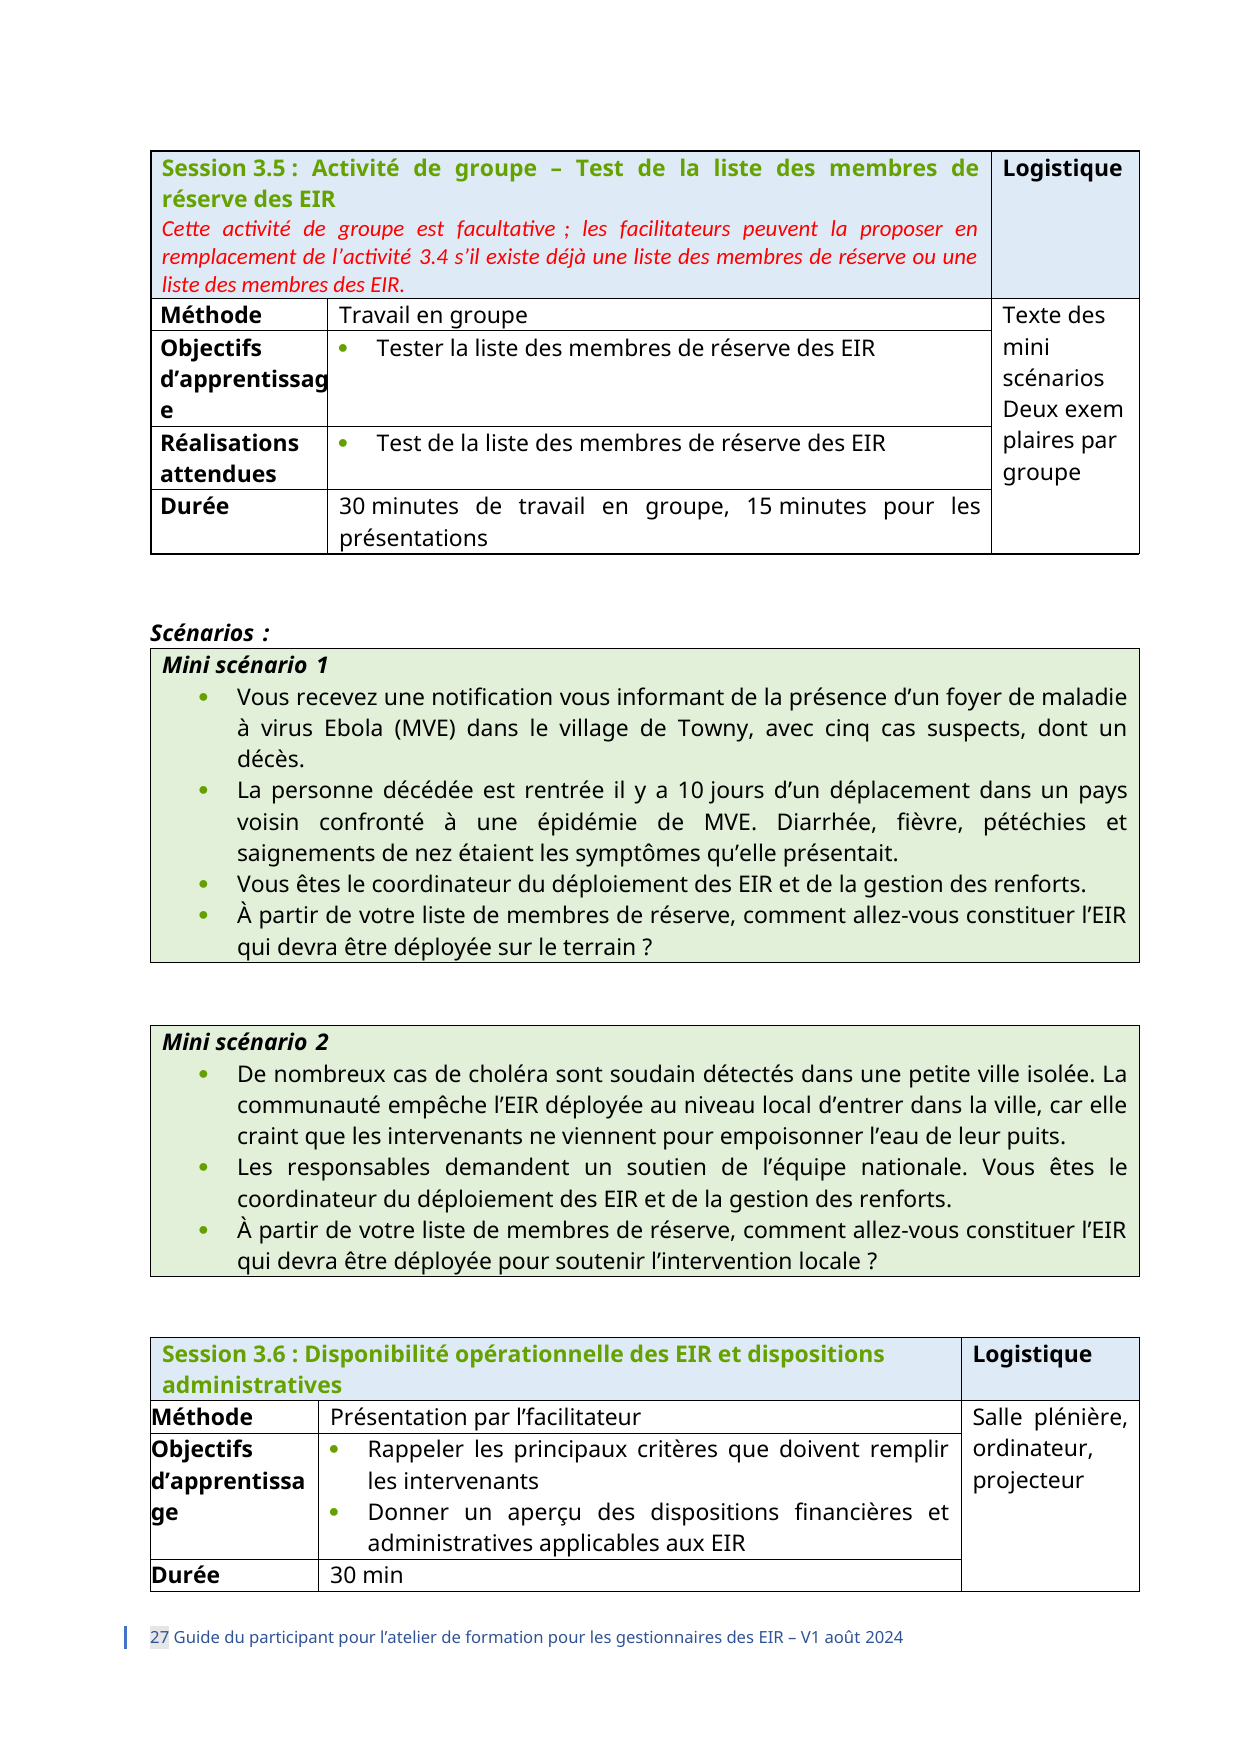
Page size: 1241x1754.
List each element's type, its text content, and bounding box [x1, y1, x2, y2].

table_header Session 3.6 : Disponibilité opérationnelle des EIR et dispositions administratives [151, 1338, 961, 1400]
table_cell Salle plénière, ordinateur, projecteur [962, 1401, 1139, 1591]
table_header Mini scénario 2 De nombreux cas de choléra sont soudain détectés dans une petite ville isolée. La communauté empêche l’EIR déployée au niveau local d’entrer dans la ville, car elle craint que les intervenants ne viennent pour empoisonner l’eau de leur puits. Les responsables demandent un soutien de l’équipe nationale. Vous êtes le coordinateur du déploiement des EIR et de la gestion des renforts. À partir de votre liste de membres de réserve, comment allez-vous constituer l’EIR qui devra être déployée pour soutenir l’intervention locale ? [151, 1026, 1139, 1276]
table_cell Méthode [151, 1401, 318, 1432]
table_header Logistique [962, 1338, 1139, 1400]
table_cell 30 min [319, 1560, 961, 1591]
table_cell Réalisations attendues [152, 427, 327, 489]
table_cell Objectifs d’apprentissage [151, 1434, 318, 1558]
table_cell Test de la liste des membres de réserve des EIR [328, 427, 991, 489]
table_cell Durée [152, 490, 327, 553]
table_cell Durée [151, 1560, 318, 1591]
table_cell Présentation par l’facilitateur [319, 1401, 961, 1432]
text Scénarios : [150, 617, 1090, 648]
table_cell Rappeler les principaux critères que doivent remplir les intervenants Donner un aperçu des dispositions financières et administratives applicables aux EIR [319, 1434, 961, 1558]
table_cell Objectifs d’apprentissage [152, 331, 327, 426]
table_cell Tester la liste des membres de réserve des EIR [328, 331, 991, 426]
table_cell Méthode [152, 299, 327, 330]
table_header Mini scénario 1 Vous recevez une notification vous informant de la présence d’un foyer de maladie à virus Ebola (MVE) dans le village de Towny, avec cinq cas suspects, dont un décès. La personne décédée est rentrée il y a 10 jours d’un déplacement dans un pays voisin confronté à une épidémie de MVE. Diarrhée, fièvre, pétéchies et saignements de nez étaient les symptômes qu’elle présentait. Vous êtes le coordinateur du déploiement des EIR et de la gestion des renforts. À partir de votre liste de membres de réserve, comment allez-vous constituer l’EIR qui devra être déployée sur le terrain ? [151, 649, 1139, 962]
table_cell Travail en groupe [328, 299, 991, 330]
table_header Session 3.5 : Activité de groupe – Test de la liste des membres de réserve des EIR Cette activité de groupe est facultative ; les facilitateurs peuvent la proposer en remplacement de l’activité 3.4 s’il existe déjà une liste des membres de réserve ou une liste des membres des EIR. [152, 152, 991, 298]
table_header Logistique [992, 152, 1139, 298]
table_cell 30 minutes de travail en groupe, 15 minutes pour les présentations [328, 490, 991, 553]
table_cell Texte des mini scénarios Deux exemplaires par groupe [992, 299, 1139, 553]
